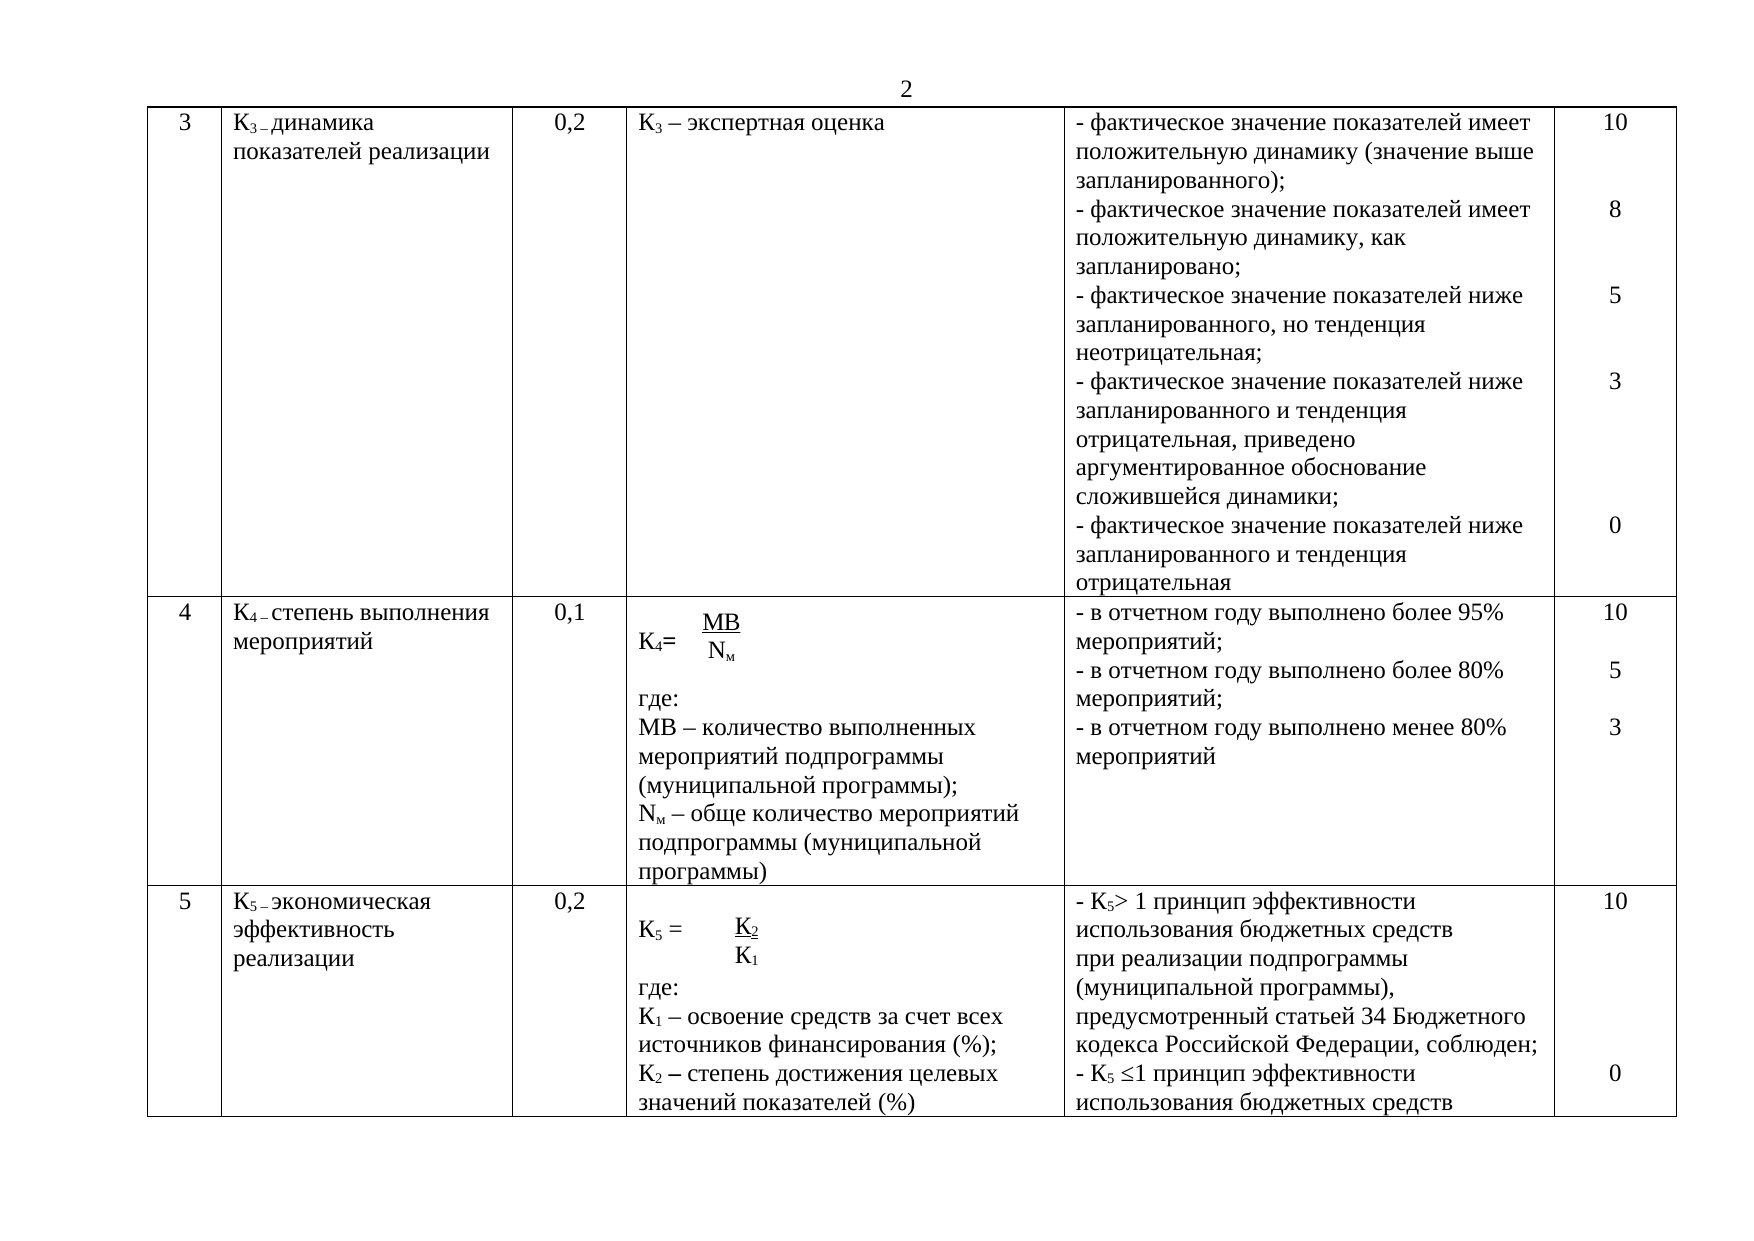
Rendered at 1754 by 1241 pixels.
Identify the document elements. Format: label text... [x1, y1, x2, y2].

table_cell 10 5 3 [1555, 597, 1676, 885]
table_cell 0,1 [513, 597, 626, 885]
table_cell - фактическое значение показателей имеет положительную динамику (значение выше запланированного); - фактическое значение показателей имеет положительную динамику, как запланировано; - фактическое значение показателей ниже запланированного, но тенденция неотрицательная; - фактическое значение показателей ниже запланированного и тенденция отрицательная, приведено аргументированное обоснование сложившейся динамики; - фактическое значение показателей ниже запланированного и тенденция отрицательная [1065, 108, 1554, 596]
table_cell 3 [148, 108, 221, 596]
table_cell К4= где: МВ – количество выполненных мероприятий подпрограммы (муниципальной программы); Nм – обще количество мероприятий подпрограммы (муниципальной программы) [627, 597, 1064, 885]
table_cell - в отчетном году выполнено более 95% мероприятий; - в отчетном году выполнено более 80% мероприятий; - в отчетном году выполнено менее 80% мероприятий [1065, 597, 1554, 885]
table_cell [627, 886, 1064, 1116]
table_cell К4 – степень выполнения мероприятий [222, 597, 512, 885]
table_cell 10 8 5 3 0 [1555, 108, 1676, 596]
table_cell К3 – экспертная оценка [627, 108, 1064, 596]
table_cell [1065, 886, 1554, 1116]
table_cell 10 0 [1555, 886, 1676, 1116]
table_cell 0,2 [513, 108, 626, 596]
table_cell 5 [148, 886, 221, 1116]
table_cell 0,2 [513, 886, 626, 1116]
table_cell К3 – динамика показателей реализации [222, 108, 512, 596]
table_cell 4 [148, 597, 221, 885]
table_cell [222, 886, 512, 1116]
